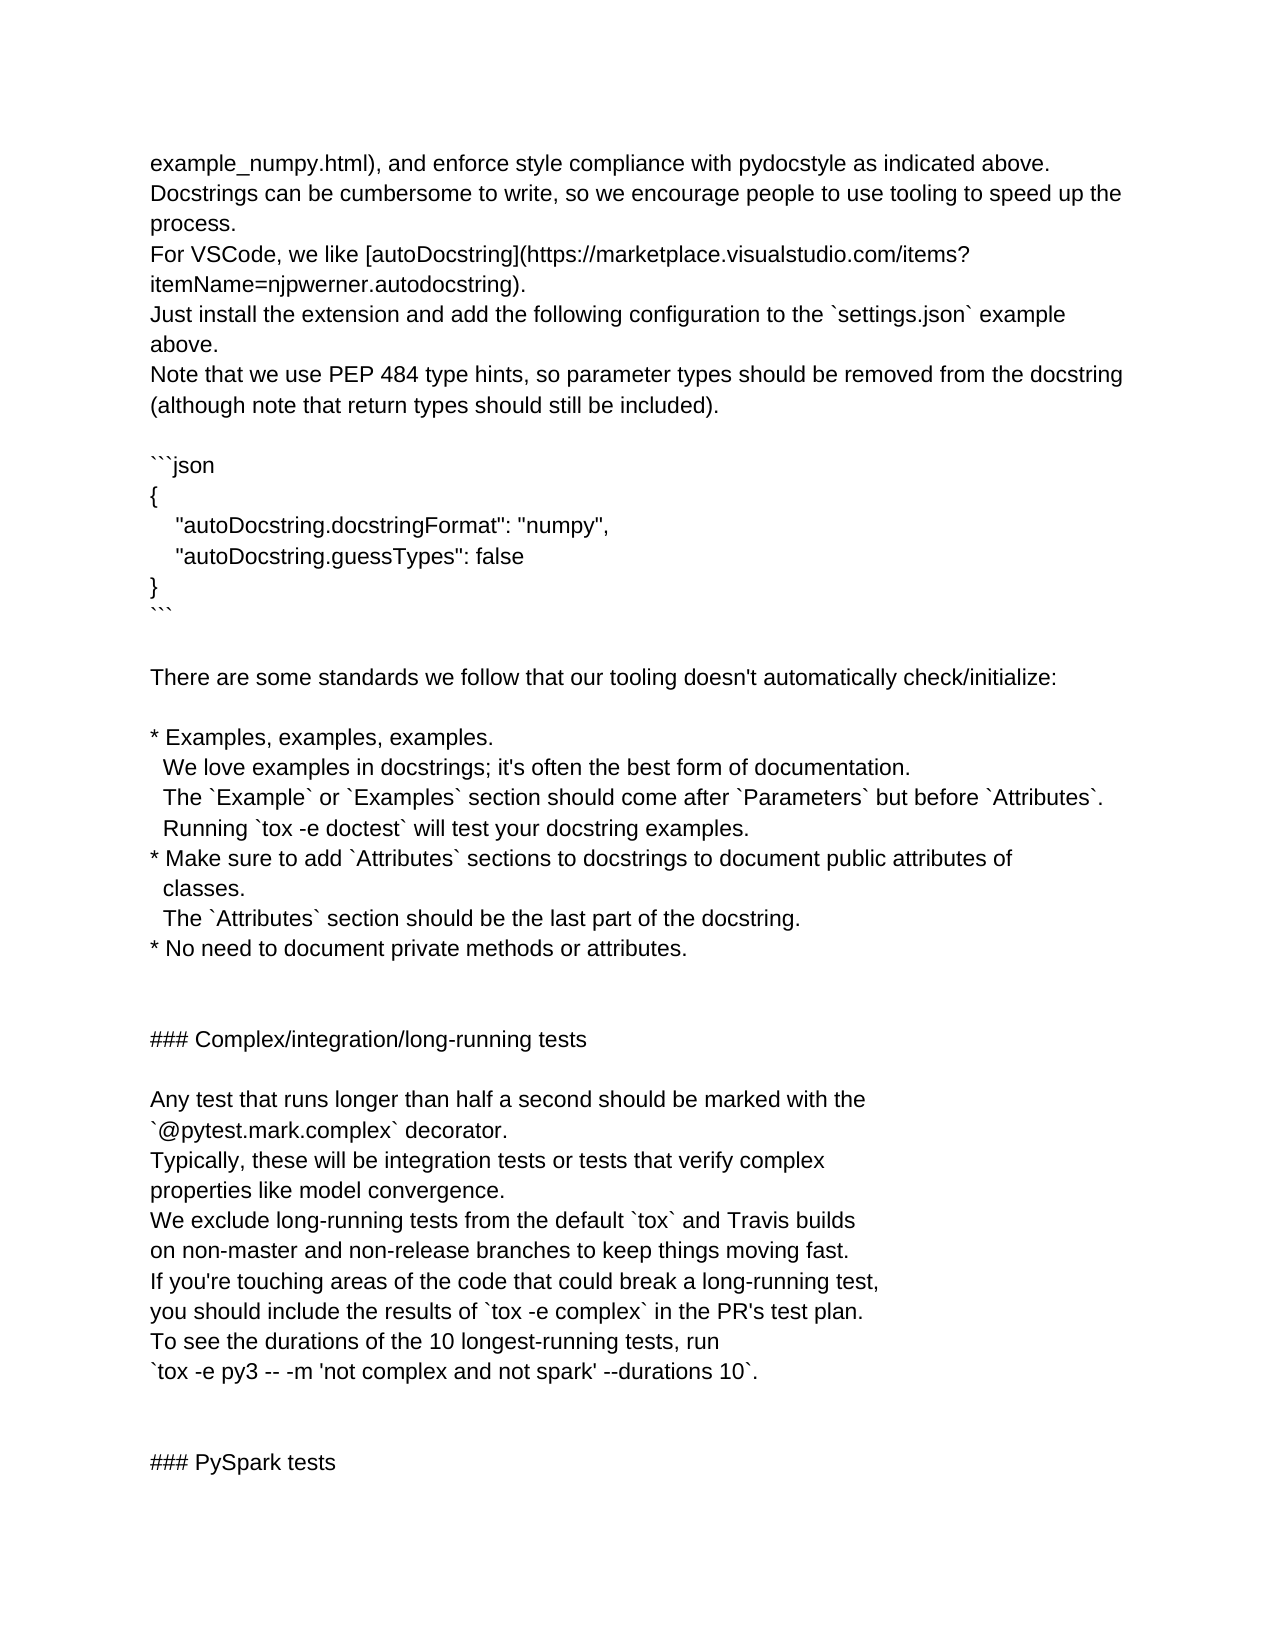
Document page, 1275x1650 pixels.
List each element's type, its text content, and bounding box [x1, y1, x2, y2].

text We exclude long-running tests from the default `tox` and Travis builds [150, 1207, 1125, 1234]
text Just install the extension and add the following configuration to the `settings.json` example above. [150, 301, 1125, 358]
text `tox -e py3 -- -m 'not complex and not spark' --durations 10`. [150, 1358, 1125, 1385]
text properties like model convergence. [150, 1177, 1125, 1203]
text ### PySpark tests [150, 1449, 1125, 1475]
text * No need to document private methods or attributes. [150, 935, 1125, 962]
text "autoDocstring.docstringFormat": "numpy", [150, 512, 1125, 539]
text "autoDocstring.guessTypes": false [150, 543, 1125, 569]
text you should include the results of `tox -e complex` in the PR's test plan. [150, 1298, 1125, 1324]
text The `Example` or `Examples` section should come after `Parameters` but before `Attributes`. [150, 784, 1125, 811]
text Docstrings can be cumbersome to write, so we encourage people to use tooling to speed up the process. [150, 180, 1125, 237]
text ``` [150, 603, 1125, 629]
text To see the durations of the 10 longest-running tests, run [150, 1328, 1125, 1354]
text { [150, 482, 1125, 509]
text ```json [150, 452, 1125, 478]
text ### Complex/integration/long-running tests [150, 1026, 1125, 1052]
text Note that we use PEP 484 type hints, so parameter types should be removed from the docstring (although note that return types should still be included). [150, 361, 1125, 418]
text If you're touching areas of the code that could break a long-running test, [150, 1268, 1125, 1294]
text on non-master and non-release branches to keep things moving fast. [150, 1237, 1125, 1264]
text For VSCode, we like [autoDocstring](https://marketplace.visualstudio.com/items?itemName=njpwerner.autodocstring). [150, 241, 1125, 297]
text Running `tox -e doctest` will test your docstring examples. [150, 814, 1125, 841]
text } [150, 573, 1125, 599]
text The `Attributes` section should be the last part of the docstring. [150, 905, 1125, 932]
text * Make sure to add `Attributes` sections to docstrings to document public attributes of [150, 845, 1125, 871]
text There are some standards we follow that our tooling doesn't automatically check/initialize: [150, 663, 1125, 690]
text * Examples, examples, examples. [150, 724, 1125, 750]
text Typically, these will be integration tests or tests that verify complex [150, 1147, 1125, 1173]
text Any test that runs longer than half a second should be marked with the [150, 1086, 1125, 1113]
text We love examples in docstrings; it's often the best form of documentation. [150, 754, 1125, 781]
text `@pytest.mark.complex` decorator. [150, 1117, 1125, 1143]
text classes. [150, 875, 1125, 901]
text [150, 150, 1125, 176]
